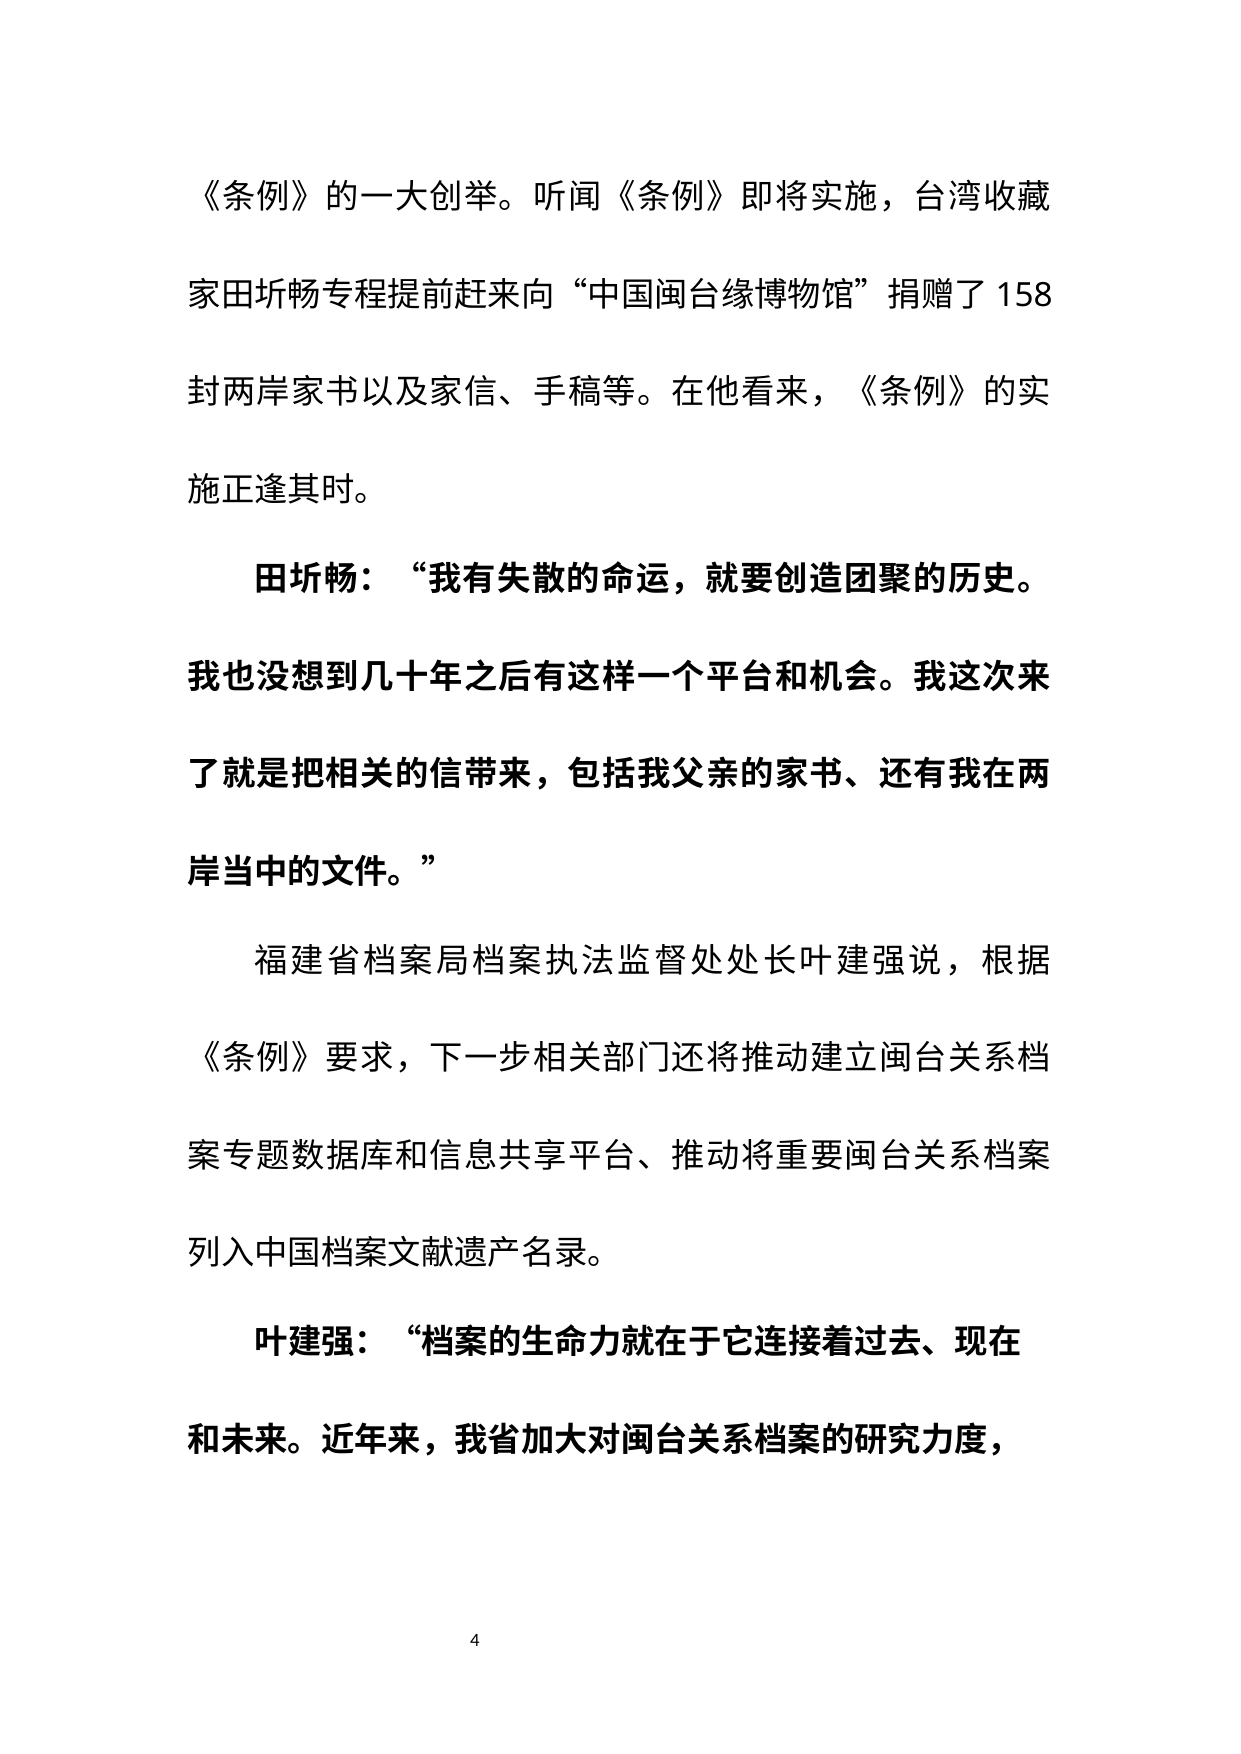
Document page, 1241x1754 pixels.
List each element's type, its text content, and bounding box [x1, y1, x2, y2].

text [187, 162, 1053, 519]
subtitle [187, 1307, 1053, 1469]
text 田圻畅：“我有失散的命运，就要创造团聚的历史。我也没想到几十年之后有这样一个平台和机会。我这次来了就是把相关的信带来，包括我父亲的家书、还有我在两岸当中的文件。” [187, 543, 1053, 901]
text 福建省档案局档案执法监督处处长叶建强说，根据《条例》要求，下一步相关部门还将推动建立闽台关系档案专题数据库和信息共享平台、推动将重要闽台关系档案列入中国档案文献遗产名录。 [187, 925, 1053, 1283]
